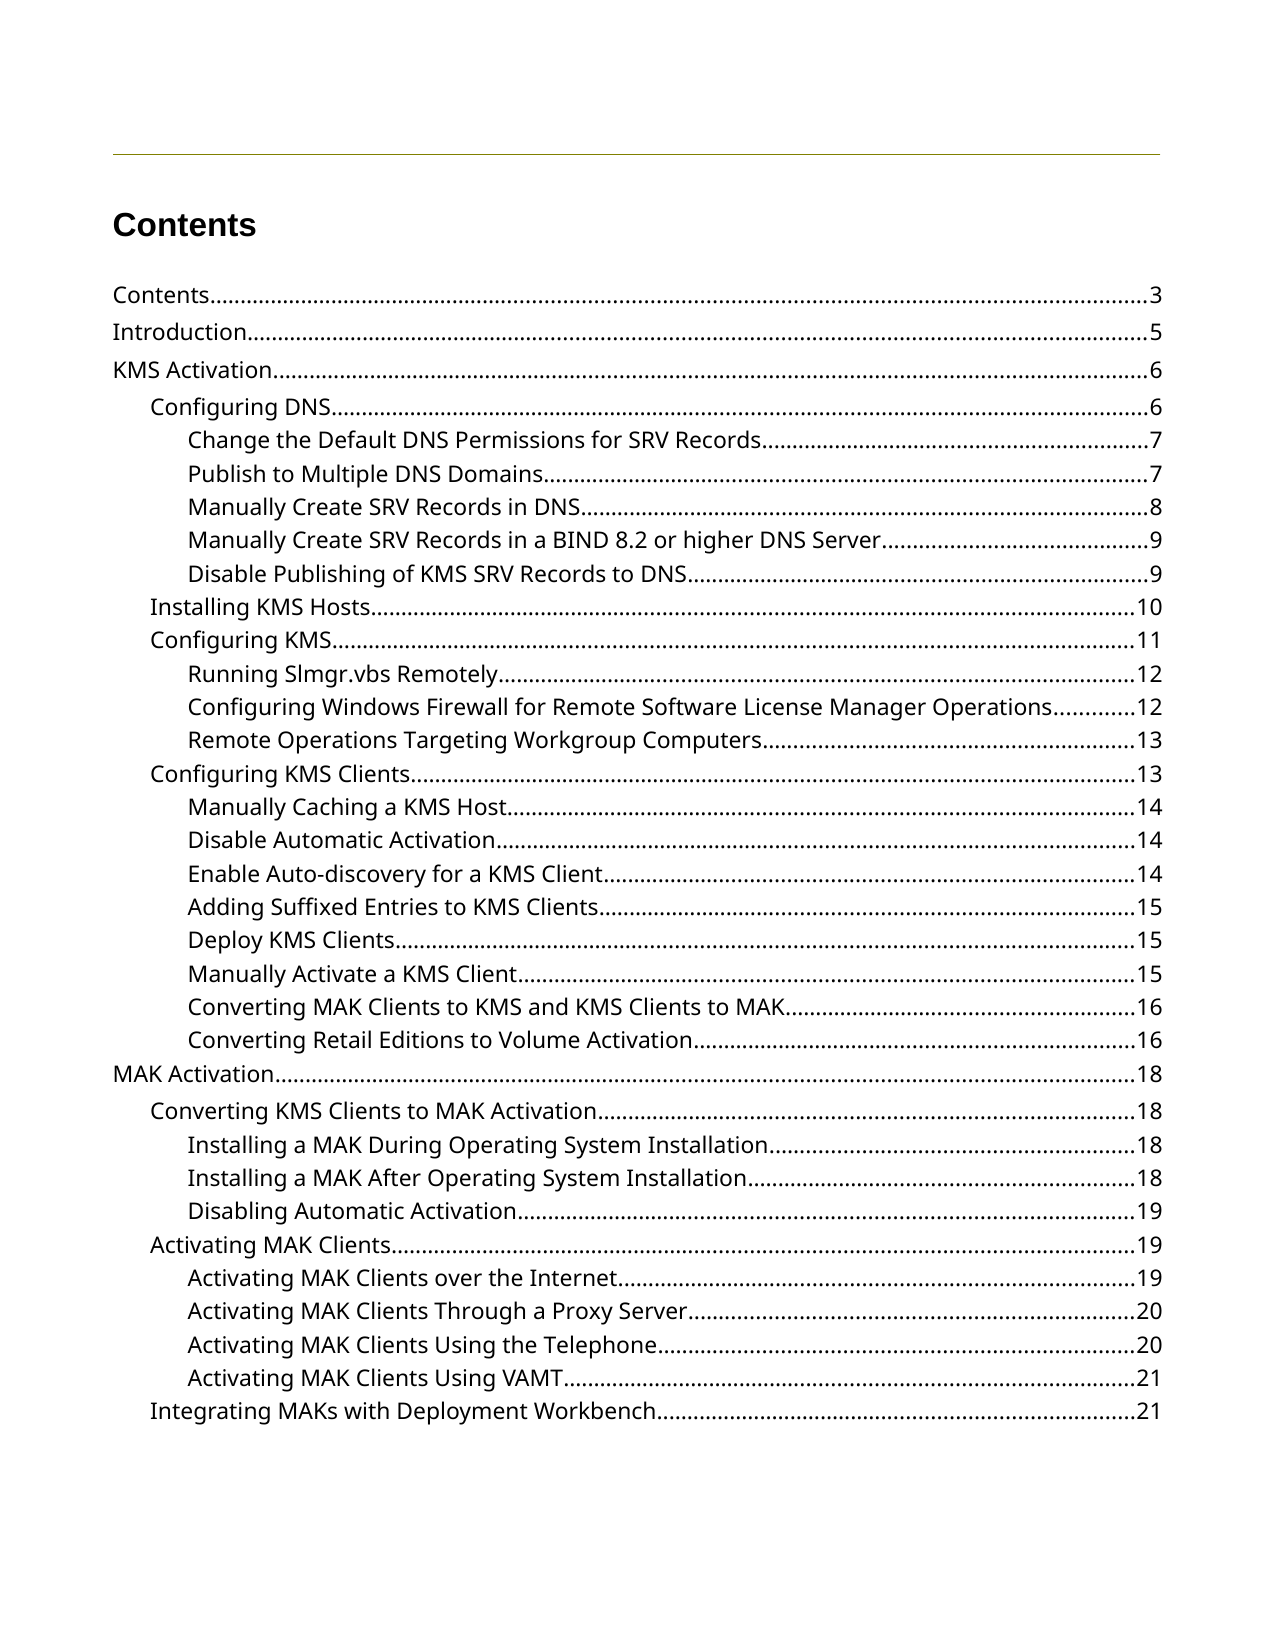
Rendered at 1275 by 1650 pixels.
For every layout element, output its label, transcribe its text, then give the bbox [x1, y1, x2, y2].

text Activating MAK Clients Using VAMT 21 [187, 1365, 1162, 1392]
text Adding Suffixed Entries to KMS Clients 15 [187, 894, 1162, 921]
text Change the Default DNS Permissions for SRV Records 7 [187, 427, 1162, 454]
text Publish to Multiple DNS Domains 7 [187, 461, 1162, 488]
text Converting Retail Editions to Volume Activation 16 [187, 1027, 1162, 1054]
text Manually Create SRV Records in DNS 8 [187, 494, 1162, 521]
text Remote Operations Targeting Workgroup Computers 13 [187, 727, 1162, 754]
text Contents 3 [112, 281, 1162, 308]
text Installing a MAK After Operating System Installation 18 [187, 1165, 1162, 1192]
text Introduction 5 [112, 319, 1162, 346]
text Configuring DNS 6 [150, 394, 1162, 421]
text MAK Activation 18 [112, 1061, 1162, 1088]
text Running Slmgr.vbs Remotely 12 [187, 661, 1162, 688]
text Manually Create SRV Records in a BIND 8.2 or higher DNS Server 9 [187, 527, 1162, 554]
text Activating MAK Clients Through a Proxy Server 20 [187, 1298, 1162, 1325]
text Converting MAK Clients to KMS and KMS Clients to MAK 16 [187, 994, 1162, 1021]
text Enable Auto-discovery for a KMS Client 14 [187, 861, 1162, 888]
text Manually Caching a KMS Host 14 [187, 794, 1162, 821]
text Configuring KMS 11 [150, 627, 1162, 654]
text Disabling Automatic Activation 19 [187, 1198, 1162, 1225]
text Converting KMS Clients to MAK Activation 18 [150, 1098, 1162, 1125]
text Configuring Windows Firewall for Remote Software License Manager Operations 12 [187, 694, 1162, 721]
text Installing KMS Hosts 10 [150, 594, 1162, 621]
text Configuring KMS Clients 13 [150, 761, 1162, 788]
text Disable Publishing of KMS SRV Records to DNS 9 [187, 561, 1162, 588]
title Contents [112, 205, 1162, 244]
text KMS Activation 6 [112, 356, 1162, 383]
text Integrating MAKs with Deployment Workbench 21 [150, 1398, 1162, 1425]
text Activating MAK Clients over the Internet 19 [187, 1265, 1162, 1292]
text Manually Activate a KMS Client 15 [187, 961, 1162, 988]
text Installing a MAK During Operating System Installation 18 [187, 1131, 1162, 1158]
text Activating MAK Clients 19 [150, 1231, 1162, 1258]
text Activating MAK Clients Using the Telephone 20 [187, 1331, 1162, 1358]
text Disable Automatic Activation 14 [187, 827, 1162, 854]
text Deploy KMS Clients 15 [187, 927, 1162, 954]
